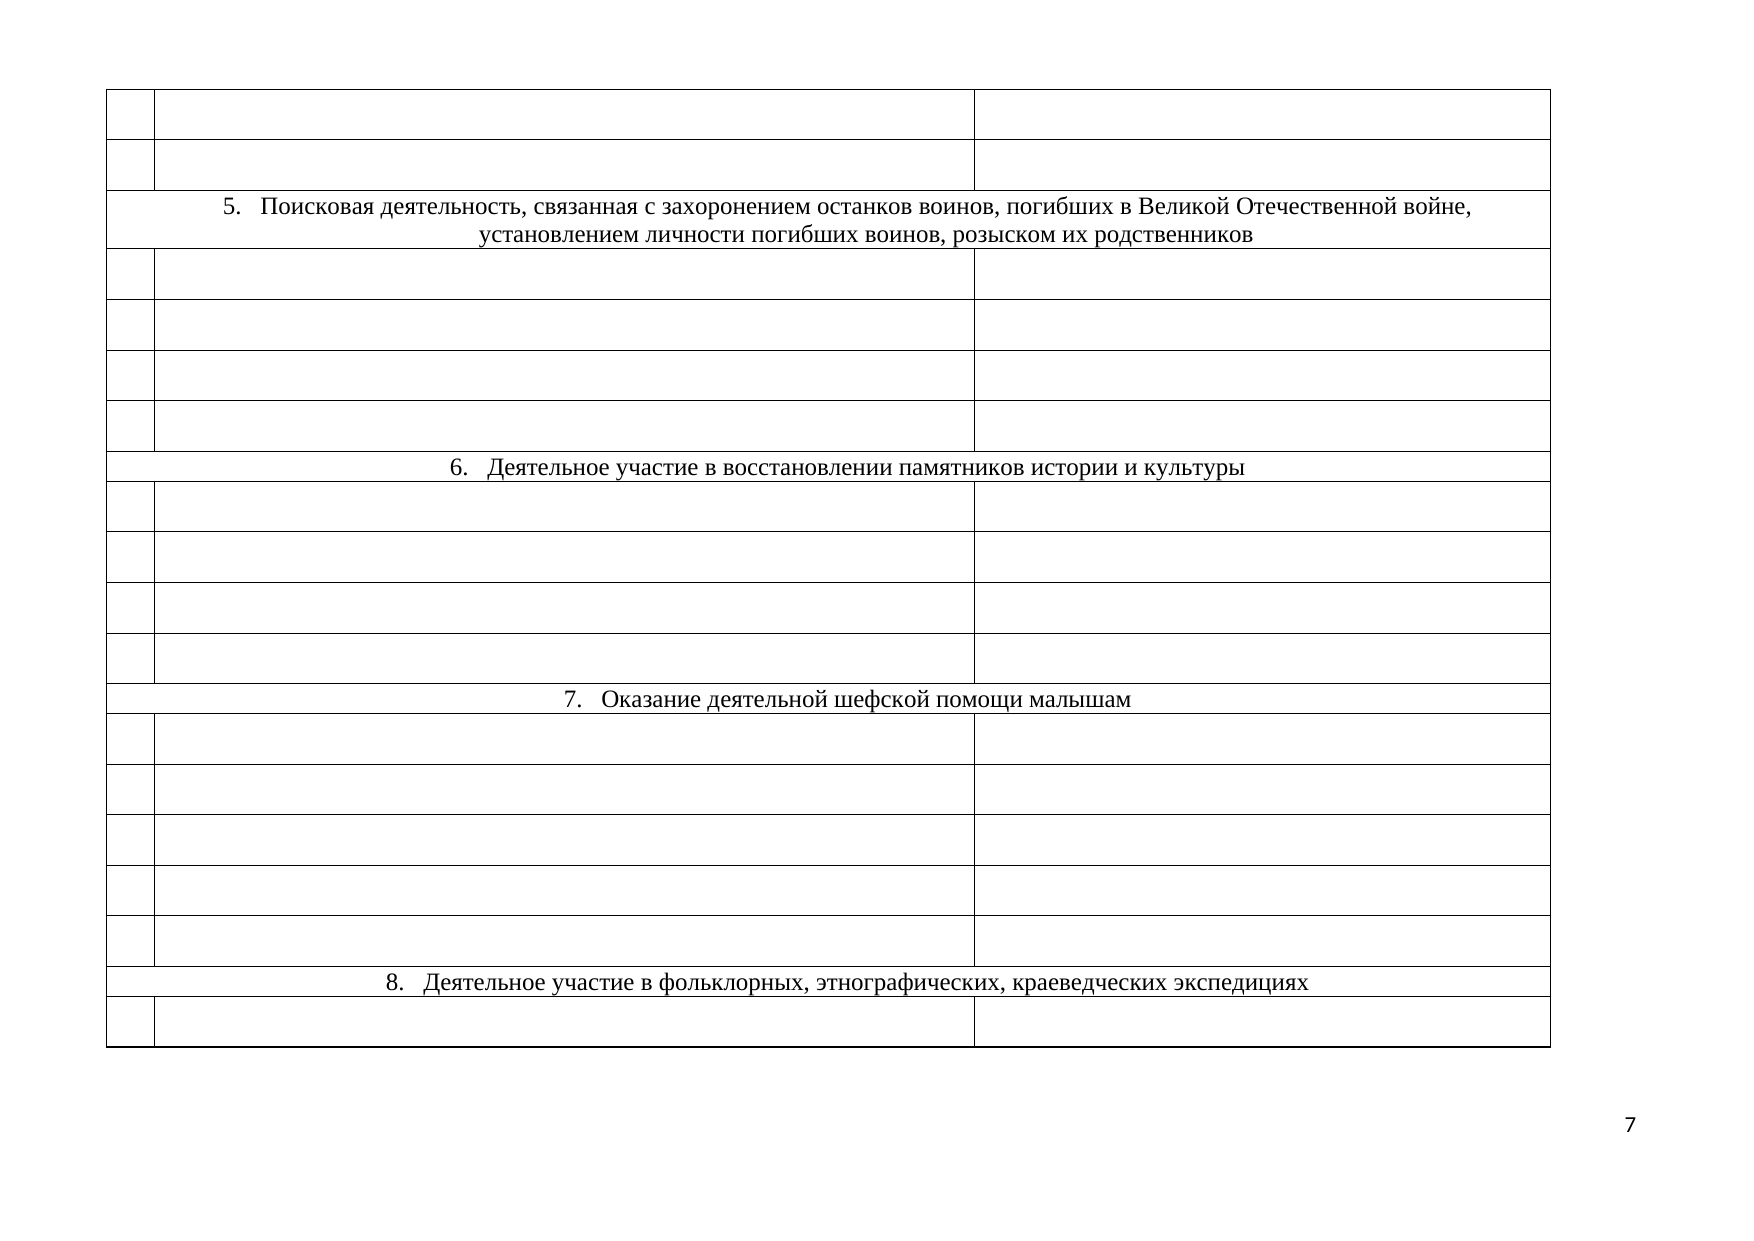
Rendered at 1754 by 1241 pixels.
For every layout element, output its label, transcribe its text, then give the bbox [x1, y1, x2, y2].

table_cell [107, 634, 154, 683]
table_cell [107, 532, 154, 582]
table_cell [155, 140, 974, 190]
table_cell [155, 351, 974, 400]
table_cell [155, 634, 974, 683]
table_cell [975, 714, 1550, 763]
table_cell [107, 249, 154, 299]
table_cell [975, 634, 1550, 683]
table_cell [107, 714, 154, 763]
table_cell [107, 482, 154, 531]
table_cell [975, 815, 1550, 865]
table_cell [975, 249, 1550, 299]
table_cell [107, 916, 154, 966]
table_cell [975, 140, 1550, 190]
table_cell Оказание деятельной шефской помощи малышам [107, 684, 1550, 713]
table_cell [155, 90, 974, 139]
table_cell Деятельное участие в фольклорных, этнографических, краеведческих экспедициях [107, 967, 1550, 996]
table_cell [107, 866, 154, 915]
table_cell [975, 916, 1550, 966]
table_cell [155, 765, 974, 814]
table_cell [155, 714, 974, 763]
table_cell [975, 401, 1550, 451]
table_cell [975, 532, 1550, 582]
table_cell [107, 90, 154, 139]
table_cell [975, 90, 1550, 139]
table_cell [975, 583, 1550, 632]
table_cell [155, 583, 974, 632]
table_cell [107, 300, 154, 349]
table_cell [975, 765, 1550, 814]
table_cell [155, 401, 974, 451]
table_cell Деятельное участие в восстановлении памятников истории и культуры [107, 452, 1550, 481]
table_cell [107, 765, 154, 814]
table_cell [975, 482, 1550, 531]
table_cell [107, 997, 154, 1046]
table_cell [155, 997, 974, 1046]
table_cell [155, 249, 974, 299]
table_cell [155, 916, 974, 966]
table_cell [975, 300, 1550, 349]
table_cell [107, 401, 154, 451]
table_cell [975, 866, 1550, 915]
table_cell [155, 866, 974, 915]
table_cell [107, 351, 154, 400]
table_cell [975, 351, 1550, 400]
table_cell [107, 583, 154, 632]
table_cell [155, 532, 974, 582]
table_cell [975, 997, 1550, 1046]
table_cell [155, 815, 974, 865]
table_cell [107, 140, 154, 190]
table_cell [155, 482, 974, 531]
table_cell [155, 300, 974, 349]
table_cell [107, 815, 154, 865]
table_cell Поисковая деятельность, связанная с захоронением останков воинов, погибших в Великой Отечественной войне, установлением личности погибших воинов, розыском их родственников [107, 191, 1550, 248]
